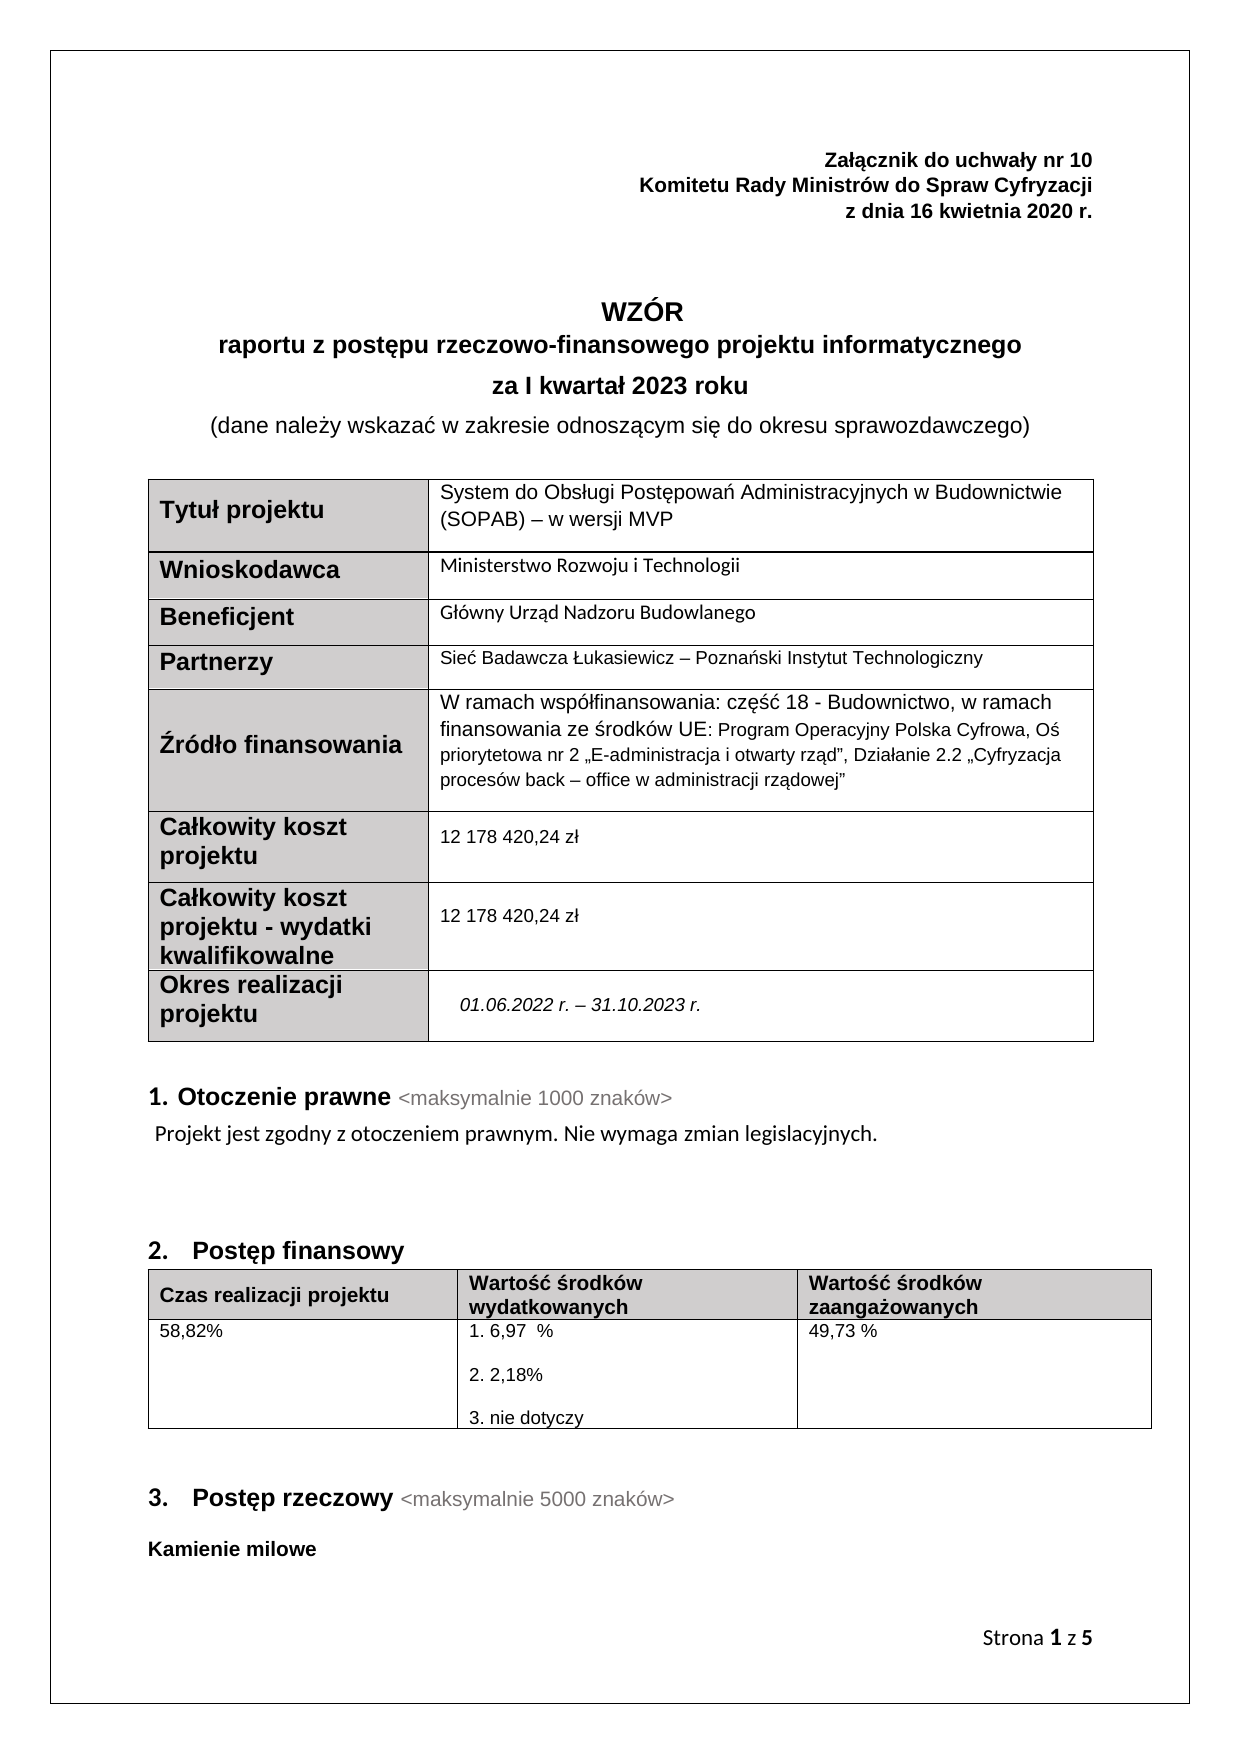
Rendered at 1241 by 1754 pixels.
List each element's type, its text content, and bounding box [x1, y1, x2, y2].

table_cell Wnioskodawca [149, 553, 428, 598]
table_header Wartość środków zaangażowanych [798, 1270, 1151, 1319]
table_cell 1. 6,97 % 2. 2,18% 3. nie dotyczy [458, 1320, 797, 1428]
table_header Czas realizacji projektu [149, 1270, 457, 1319]
text Komitetu Rady Ministrów do Spraw Cyfryzacji [148, 173, 1093, 197]
table_header Wartość środków wydatkowanych [458, 1270, 797, 1319]
text (dane należy wskazać w zakresie odnoszącym się do okresu sprawozdawczego) [148, 412, 1093, 439]
table_cell Partnerzy [149, 646, 428, 688]
table_header System do Obsługi Postępowań Administracyjnych w Budownictwie (SOPAB) – w wersji MVP [429, 480, 1093, 551]
table_cell Źródło finansowania [149, 690, 428, 811]
subtitle Otoczenie prawne <maksymalnie 1000 znaków> [148, 1079, 1063, 1112]
subtitle za I kwartał 2023 roku [148, 371, 1093, 400]
subtitle Projekt jest zgodny z otoczeniem prawnym. Nie wymaga zmian legislacyjnych. [148, 1119, 1093, 1147]
text Załącznik do uchwały nr 10 [148, 147, 1093, 171]
table_cell Główny Urząd Nadzoru Budowlanego [429, 600, 1093, 645]
table_header Tytuł projektu [149, 480, 428, 551]
table_cell Całkowity koszt projektu - wydatki kwalifikowalne [149, 883, 428, 969]
table_cell Okres realizacji projektu [149, 971, 428, 1041]
text WZÓR [148, 296, 1093, 327]
table_cell 01.06.2022 r. – 31.10.2023 r. [429, 971, 1093, 1041]
subtitle Postęp finansowy [148, 1233, 1093, 1267]
table_cell Całkowity koszt projektu [149, 812, 428, 882]
subtitle raportu z postępu rzeczowo-finansowego projektu informatycznego [148, 330, 1093, 359]
text Kamienie milowe [148, 1536, 1093, 1560]
table_cell Ministerstwo Rozwoju i Technologii [429, 553, 1093, 598]
table_cell 12 178 420,24 zł [429, 812, 1093, 882]
subtitle Postęp rzeczowy <maksymalnie 5000 znaków> [148, 1480, 1093, 1513]
table_cell 49,73 % [798, 1320, 1151, 1428]
text z dnia 16 kwietnia 2020 r. [148, 199, 1093, 223]
table_cell 12 178 420,24 zł [429, 883, 1093, 969]
table_cell Sieć Badawcza Łukasiewicz – Poznański Instytut Technologiczny [429, 646, 1093, 688]
table_cell Beneficjent [149, 600, 428, 645]
table_cell W ramach współfinansowania: część 18 - Budownictwo, w ramach finansowania ze środków UE: Program Operacyjny Polska Cyfrowa, Oś priorytetowa nr 2 „E-administracja i otwarty rząd”, Działanie 2.2 „Cyfryzacja procesów back – office w administracji rządowej” [429, 690, 1093, 811]
table_cell 58,82% [149, 1320, 457, 1428]
